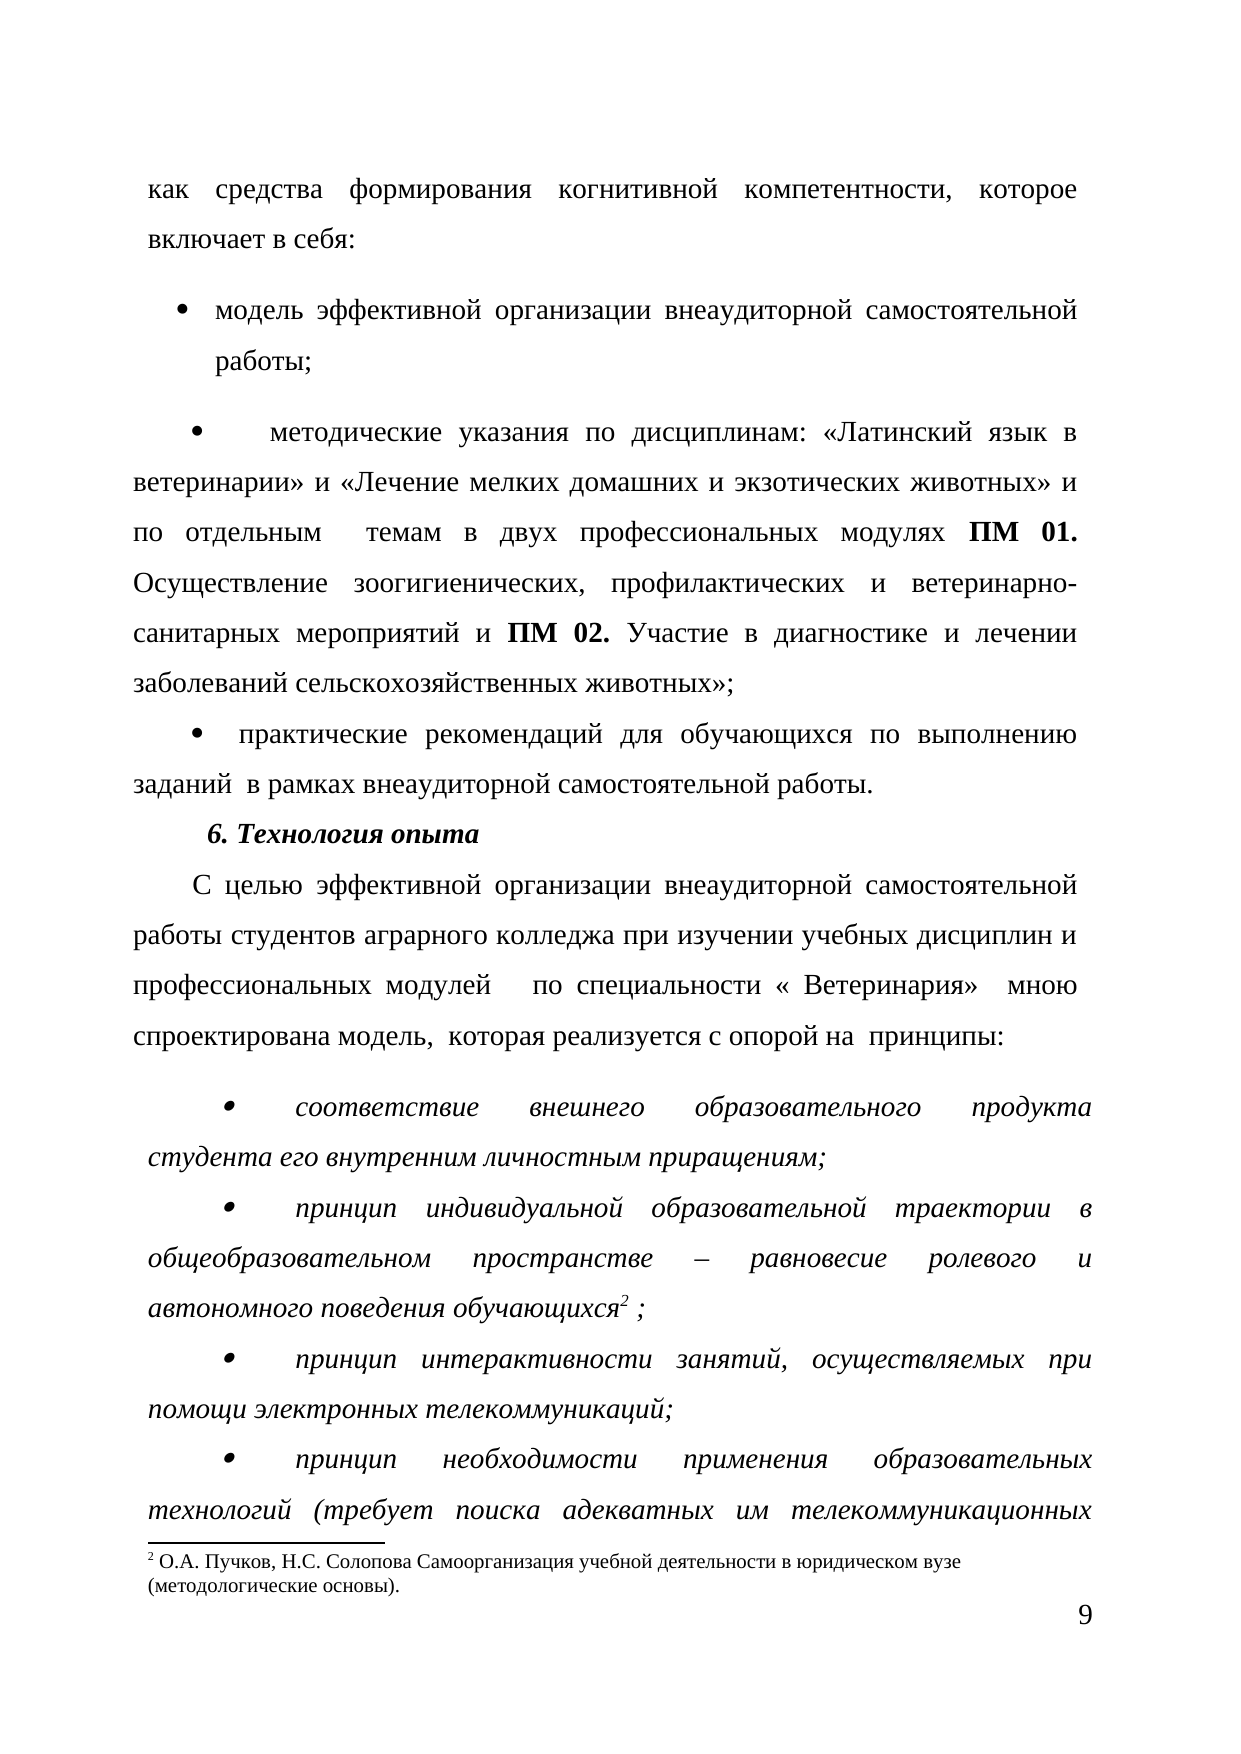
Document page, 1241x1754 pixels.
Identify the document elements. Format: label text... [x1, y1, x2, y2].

list практические рекомендаций для обучающихся по выполнению заданий в рамках внеаудиторной самостоятельной работы. [133, 716, 1078, 800]
list принцип индивидуальной образовательной траектории в общеобразовательном пространстве – равновесие ролевого и автономного поведения обучающихся ; [148, 1190, 1092, 1324]
list принцип интерактивности занятий, осуществляемых при помощи электронных телекоммуникаций; [148, 1341, 1092, 1425]
list соответствие внешнего образовательного продукта студента его внутренним личностным приращениям; [148, 1089, 1092, 1173]
list методические указания по дисциплинам: «Латинский язык в ветеринарии» и «Лечение мелких домашних и экзотических животных» и по отдельным темам в двух профессиональных модулях ПМ 01. Осуществление зоогигиенических, профилактических и ветеринарно-санитарных мероприятий и ПМ 02. Участие в диагностике и лечении заболеваний сельскохозяйственных животных»; [133, 414, 1078, 699]
list модель эффективной организации внеаудиторной самостоятельной работы; [177, 292, 1078, 376]
text 6. Технология опыта [148, 817, 1092, 850]
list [148, 1441, 1092, 1525]
text С целью эффективной организации внеаудиторной самостоятельной работы студентов аграрного колледжа при изучении учебных дисциплин и профессиональных модулей по специальности « Ветеринария» мною спроектирована модель, которая реализуется с опорой на принципы: [133, 867, 1078, 1051]
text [148, 171, 1078, 255]
